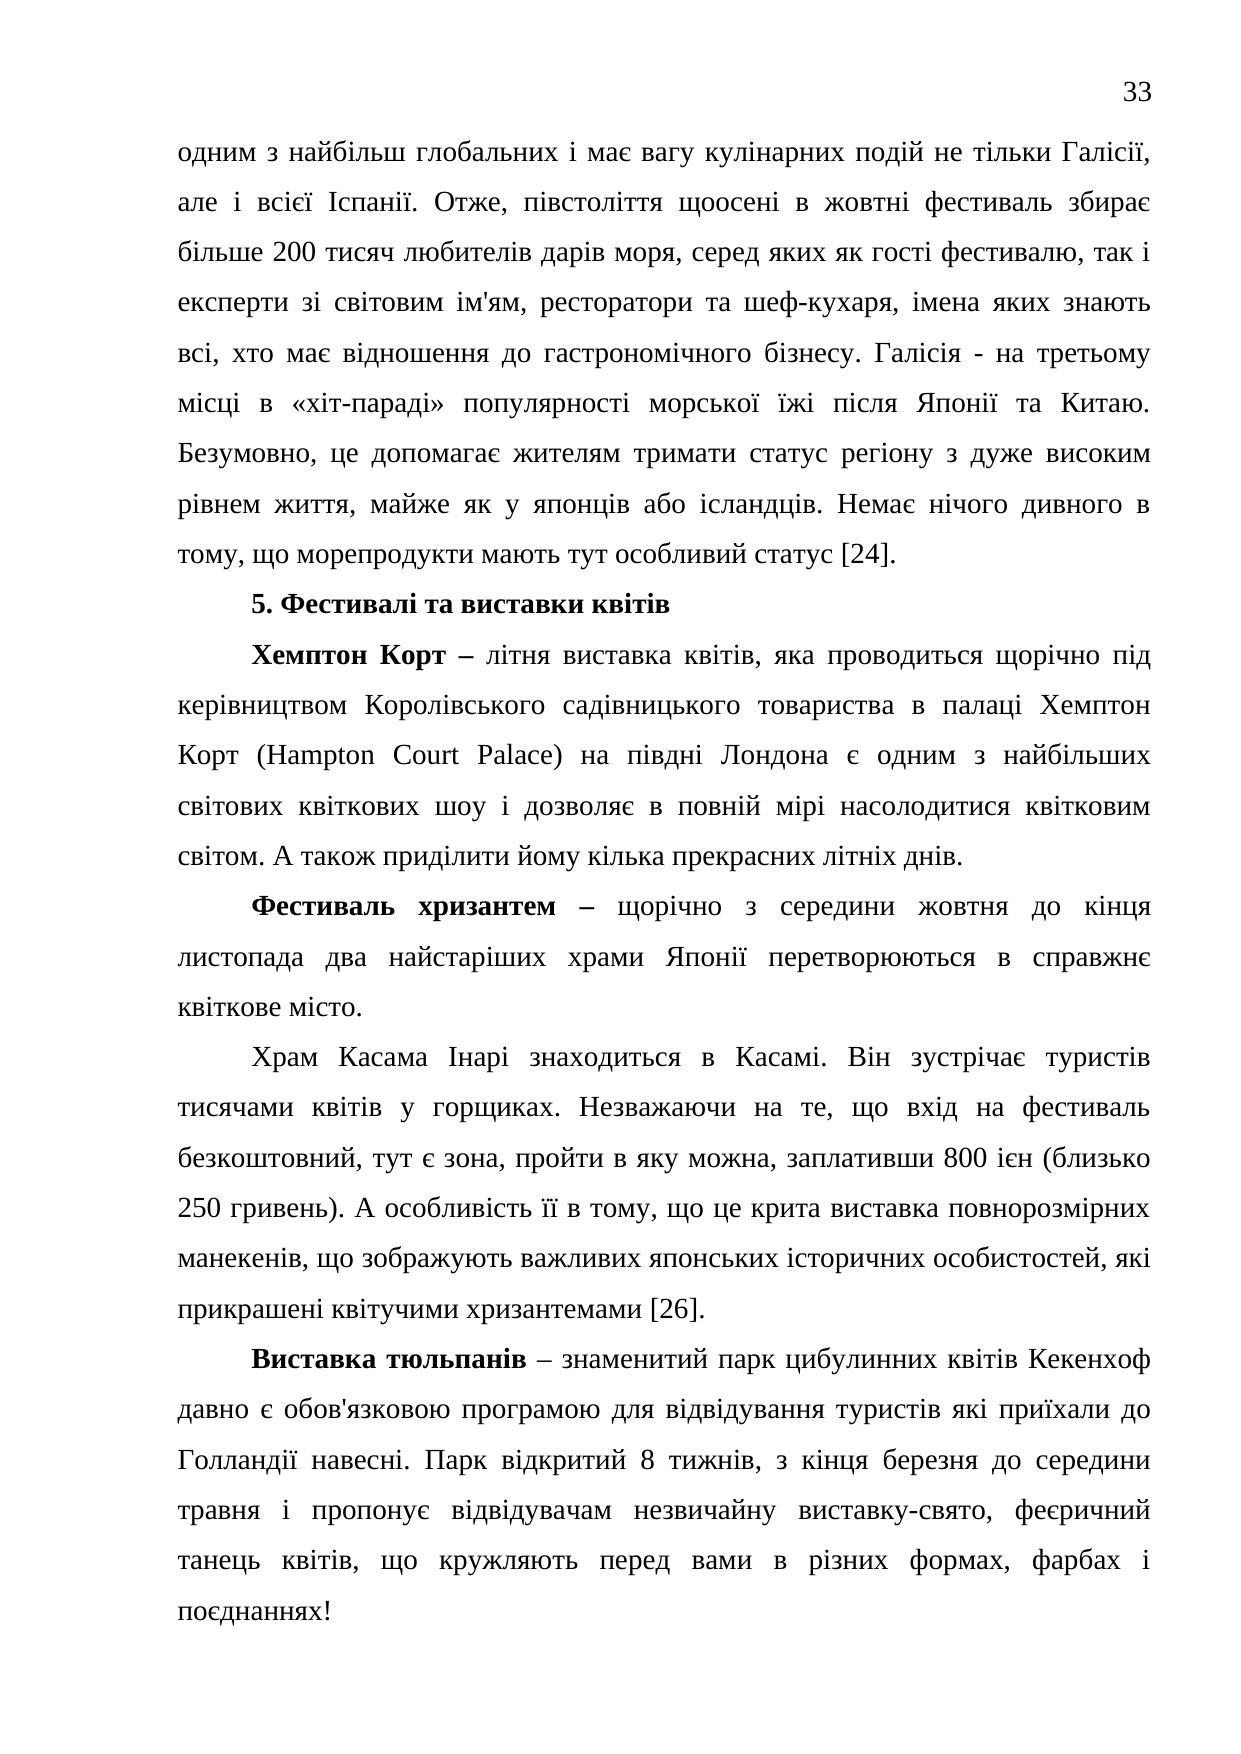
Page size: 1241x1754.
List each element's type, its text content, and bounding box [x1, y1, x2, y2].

text Виставка тюльпанів – знаменитий парк цибулинних квітів Кекенхоф давно є обов'язковою програмою для відвідування туристів які приїхали до Голландії навесні. Парк відкритий 8 тижнів, з кінця березня до середини травня і пропонує відвідувачам незвичайну виставку-свято, феєричний танець квітів, що кружляють перед вами в різних формах, фарбах і поєднаннях! [177, 1341, 1152, 1626]
text Фестиваль хризантем – щорічно з середини жовтня до кінця листопада два найстаріших храми Японії перетворюються в справжнє квіткове місто. [177, 888, 1152, 1022]
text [177, 134, 1152, 570]
text Храм Касама Інарі знаходиться в Касамі. Він зустрічає туристів тисячами квітів у горщиках. Незважаючи на те, що вхід на фестиваль безкоштовний, тут є зона, пройти в яку можна, заплативши 800 ієн (близько 250 гривень). А особливість її в тому, що це крита виставка повнорозмірних манекенів, що зображують важливих японських історичних особистостей, які прикрашені квітучими хризантемами [26]. [177, 1039, 1152, 1324]
text Хемптон Корт – літня виставка квітів, яка проводиться щорічно під керівництвом Королівського садівницького товариства в палаці Хемптон Корт (Hampton Court Palace) на півдні Лондона є одним з найбільших світових квіткових шоу і дозволяє в повній мірі насолодитися квітковим світом. А також приділити йому кілька прекрасних літніх днів. [177, 637, 1152, 872]
text 5. Фестивалі та виставки квітів [177, 586, 1152, 620]
